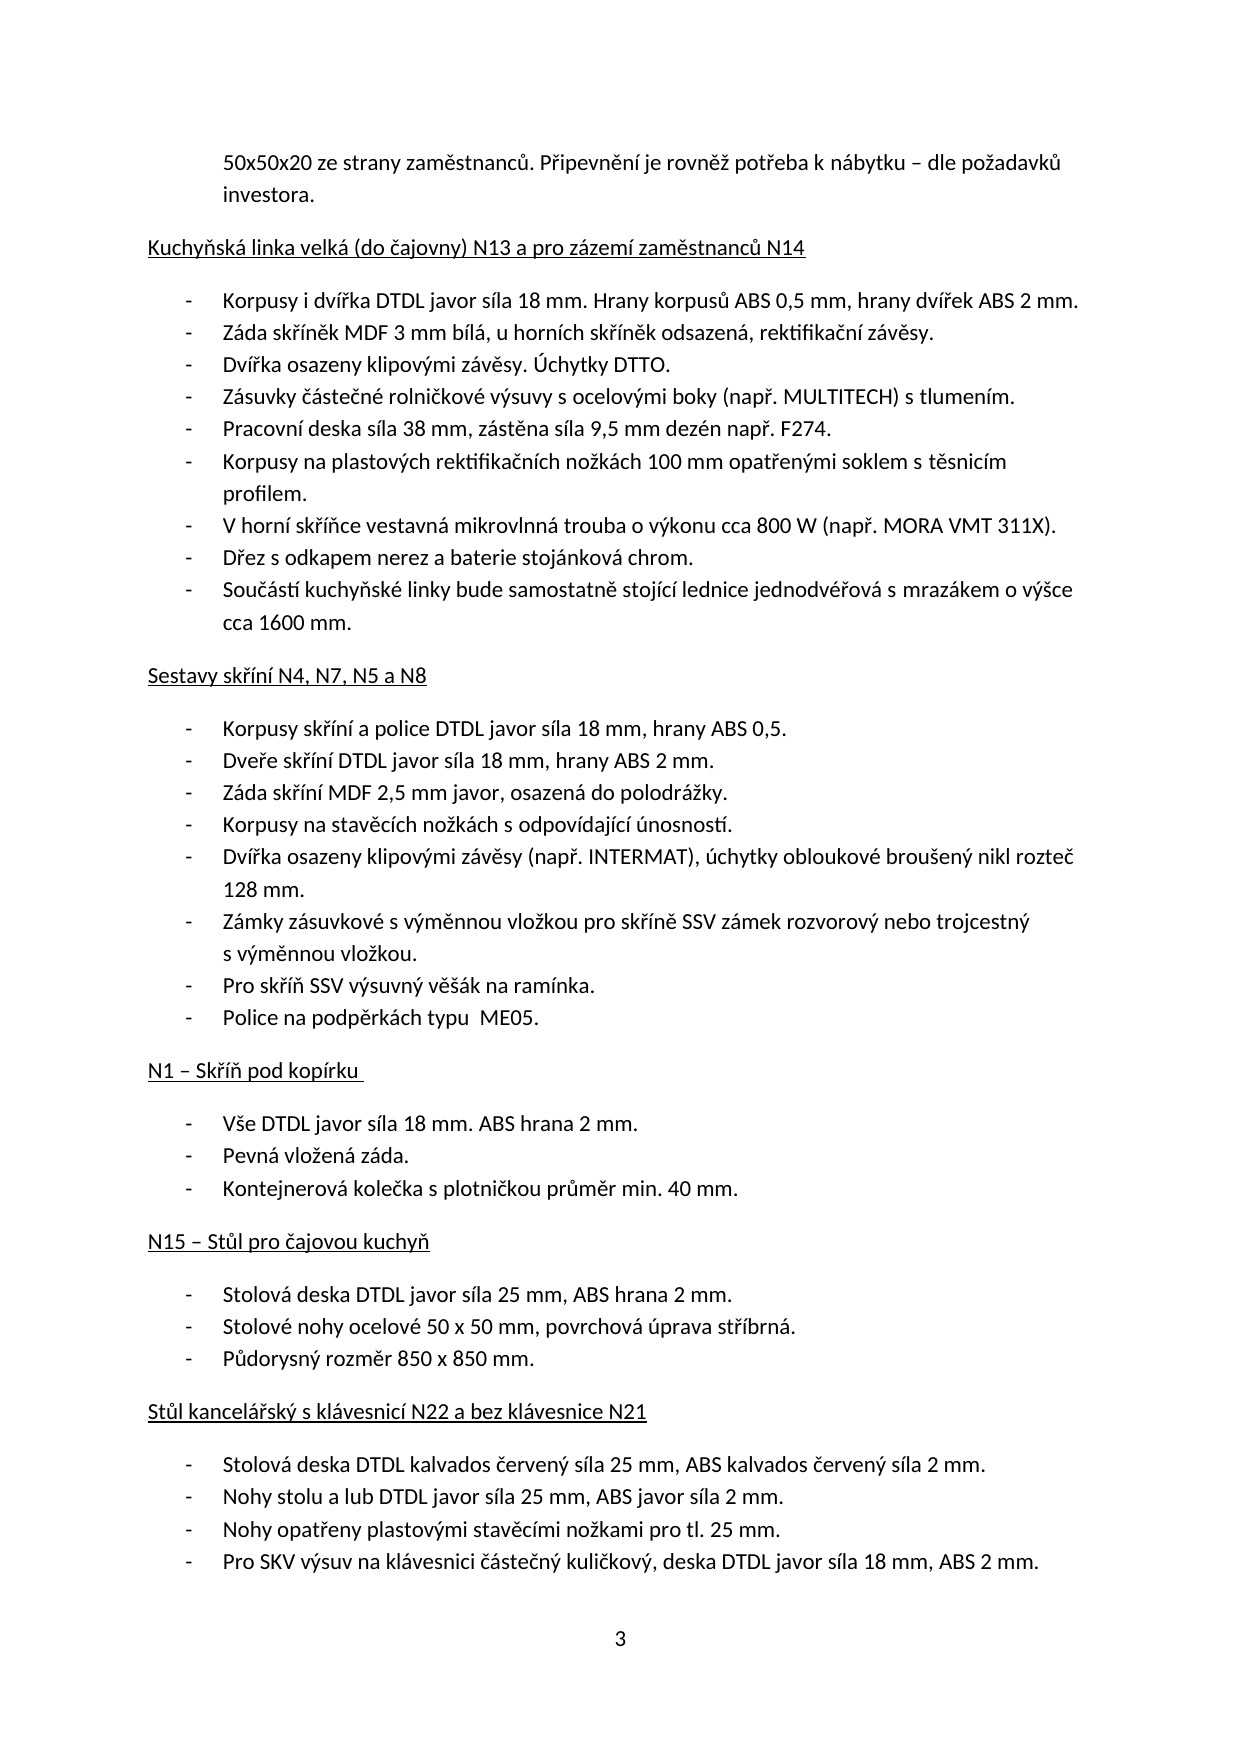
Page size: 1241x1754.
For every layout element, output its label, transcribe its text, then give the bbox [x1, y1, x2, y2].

list Zámky zásuvkové s výměnnou vložkou pro skříně SSV zámek rozvorový nebo trojcestný s výměnnou vložkou. [185, 907, 1093, 967]
list Korpusy na plastových rektifikačních nožkách 100 mm opatřenými soklem s těsnicím profilem. [185, 447, 1093, 507]
list Pevná vložená záda. [185, 1142, 1093, 1170]
list V horní skříňce vestavná mikrovlnná trouba o výkonu cca 800 W (např. MORA VMT 311X). [185, 511, 1093, 539]
list Součástí kuchyňské linky bude samostatně stojící lednice jednodvéřová s mrazákem o výšce cca 1600 mm. [185, 576, 1093, 636]
list Dvířka osazeny klipovými závěsy. Úchytky DTTO. [185, 350, 1093, 378]
list Půdorysný rozměr 850 x 850 mm. [185, 1344, 1093, 1372]
list Dveře skříní DTDL javor síla 18 mm, hrany ABS 2 mm. [185, 746, 1093, 774]
list Nohy stolu a lub DTDL javor síla 25 mm, ABS javor síla 2 mm. [185, 1482, 1093, 1511]
list Police na podpěrkách typu ME05. [185, 1003, 1093, 1031]
text Stůl kancelářský s klávesnicí N22 a bez klávesnice N21 [148, 1397, 1093, 1425]
list Pracovní deska síla 38 mm, zástěna síla 9,5 mm dezén např. F274. [185, 414, 1093, 443]
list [185, 148, 1093, 208]
list Korpusy skříní a police DTDL javor síla 18 mm, hrany ABS 0,5. [185, 714, 1093, 742]
text N1 – Skříň pod kopírku [148, 1056, 1093, 1084]
list Korpusy i dvířka DTDL javor síla 18 mm. Hrany korpusů ABS 0,5 mm, hrany dvířek ABS 2 mm. [185, 286, 1093, 314]
list Kontejnerová kolečka s plotničkou průměr min. 40 mm. [185, 1174, 1093, 1202]
text N15 – Stůl pro čajovou kuchyň [148, 1227, 1093, 1255]
list Zásuvky částečné rolničkové výsuvy s ocelovými boky (např. MULTITECH) s tlumením. [185, 382, 1093, 410]
list Korpusy na stavěcích nožkách s odpovídající únosností. [185, 810, 1093, 838]
list Vše DTDL javor síla 18 mm. ABS hrana 2 mm. [185, 1109, 1093, 1137]
list Dvířka osazeny klipovými závěsy (např. INTERMAT), úchytky obloukové broušený nikl rozteč 128 mm. [185, 842, 1093, 903]
list Záda skříní MDF 2,5 mm javor, osazená do polodrážky. [185, 778, 1093, 806]
list Dřez s odkapem nerez a baterie stojánková chrom. [185, 543, 1093, 571]
list Pro SKV výsuv na klávesnici částečný kuličkový, deska DTDL javor síla 18 mm, ABS 2 mm. [185, 1547, 1093, 1575]
text Kuchyňská linka velká (do čajovny) N13 a pro zázemí zaměstnanců N14 [148, 233, 1093, 261]
list Pro skříň SSV výsuvný věšák na ramínka. [185, 971, 1093, 999]
list Záda skříněk MDF 3 mm bílá, u horních skříněk odsazená, rektifikační závěsy. [185, 318, 1093, 346]
list Nohy opatřeny plastovými stavěcími nožkami pro tl. 25 mm. [185, 1515, 1093, 1543]
text Sestavy skříní N4, N7, N5 a N8 [148, 661, 1093, 689]
list Stolová deska DTDL javor síla 25 mm, ABS hrana 2 mm. [185, 1280, 1093, 1308]
list Stolová deska DTDL kalvados červený síla 25 mm, ABS kalvados červený síla 2 mm. [185, 1450, 1093, 1478]
list Stolové nohy ocelové 50 x 50 mm, povrchová úprava stříbrná. [185, 1312, 1093, 1340]
